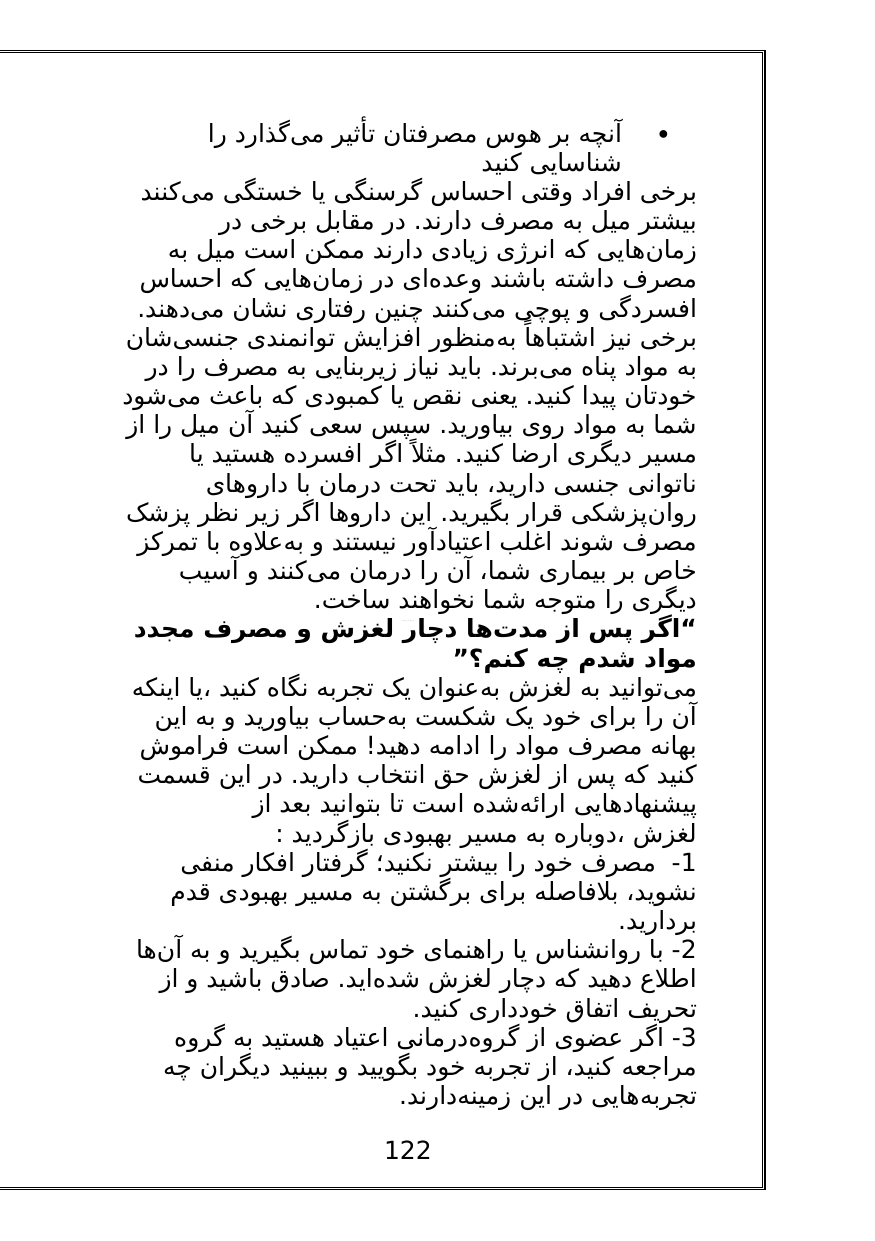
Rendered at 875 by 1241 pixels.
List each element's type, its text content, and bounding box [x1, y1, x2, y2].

text “اگر پس از مدت‌ها دچار لغزش و مصرف مجدد مواد شدم چه کنم؟” [119, 614, 697, 673]
text 2- با روانشناس یا راهنمای خود تماس بگیرید و به آن‌ها اطلاع دهید که دچار لغزش شده‌اید. صادق باشید و از تحریف اتفاق خودداری کنید. [119, 935, 697, 1023]
text می‌توانید به لغزش به‌عنوان یک تجربه نگاه کنید ،یا اینکه آن را برای خود یک شکست به‌حساب بیاورید و به این بهانه مصرف مواد را ادامه دهید! ممکن است فراموش کنید که پس از لغزش حق انتخاب دارید. در این قسمت پیشنهاد‌هایی ارائه‌شده است تا بتوانید بعد از لغزش ،دوباره به مسیر بهبودی بازگردید : [119, 673, 697, 848]
text 1- مصرف خود را بیشتر نکنید؛ گرفتار افکار منفی نشوید، بلافاصله برای برگشتن به مسیر بهبودی قدم بردارید. [119, 848, 697, 935]
list آنچه بر هوس مصرفتان تأثیر می‌گذارد را شناسایی کنید [119, 119, 659, 177]
text برخی افراد وقتی احساس گرسنگی یا خستگی می‌کنند بیشتر میل به مصرف دارند. در مقابل برخی در زمان‌هایی که انرژی زیادی دارند ممکن است میل به مصرف داشته باشند وعده‌ای در زمان‌هایی که احساس افسردگی و پوچی می‌کنند چنین رفتاری نشان می‌دهند. برخی نیز اشتباهاً به‌منظور افزایش توانمندی جنسی‌شان به مواد پناه می‌برند. باید نیاز زیربنایی به مصرف را در خودتان پیدا کنید. یعنی نقص یا کمبودی که باعث می‌شود شما به مواد روی بیاورید. سپس سعی کنید آن میل را از مسیر دیگری ارضا کنید. مثلاً اگر افسرده هستید یا ناتوانی جنسی دارید، باید تحت درمان با داروهای روان‌پزشکی قرار بگیرید. این داروها اگر زیر نظر پزشک مصرف شوند اغلب اعتیادآور نیستند و به‌علاوه با تمرکز خاص بر بیماری شما، آن را درمان می‌کنند و آسیب دیگری را متوجه شما نخواهند ساخت. [119, 177, 697, 614]
text 3- اگر عضوی از گروه‌درمانی اعتیاد هستید به گروه مراجعه کنید، از تجربه خود بگویید و ببینید دیگران چه تجربه‌هایی در این زمینه‌دارند. [119, 1023, 697, 1110]
